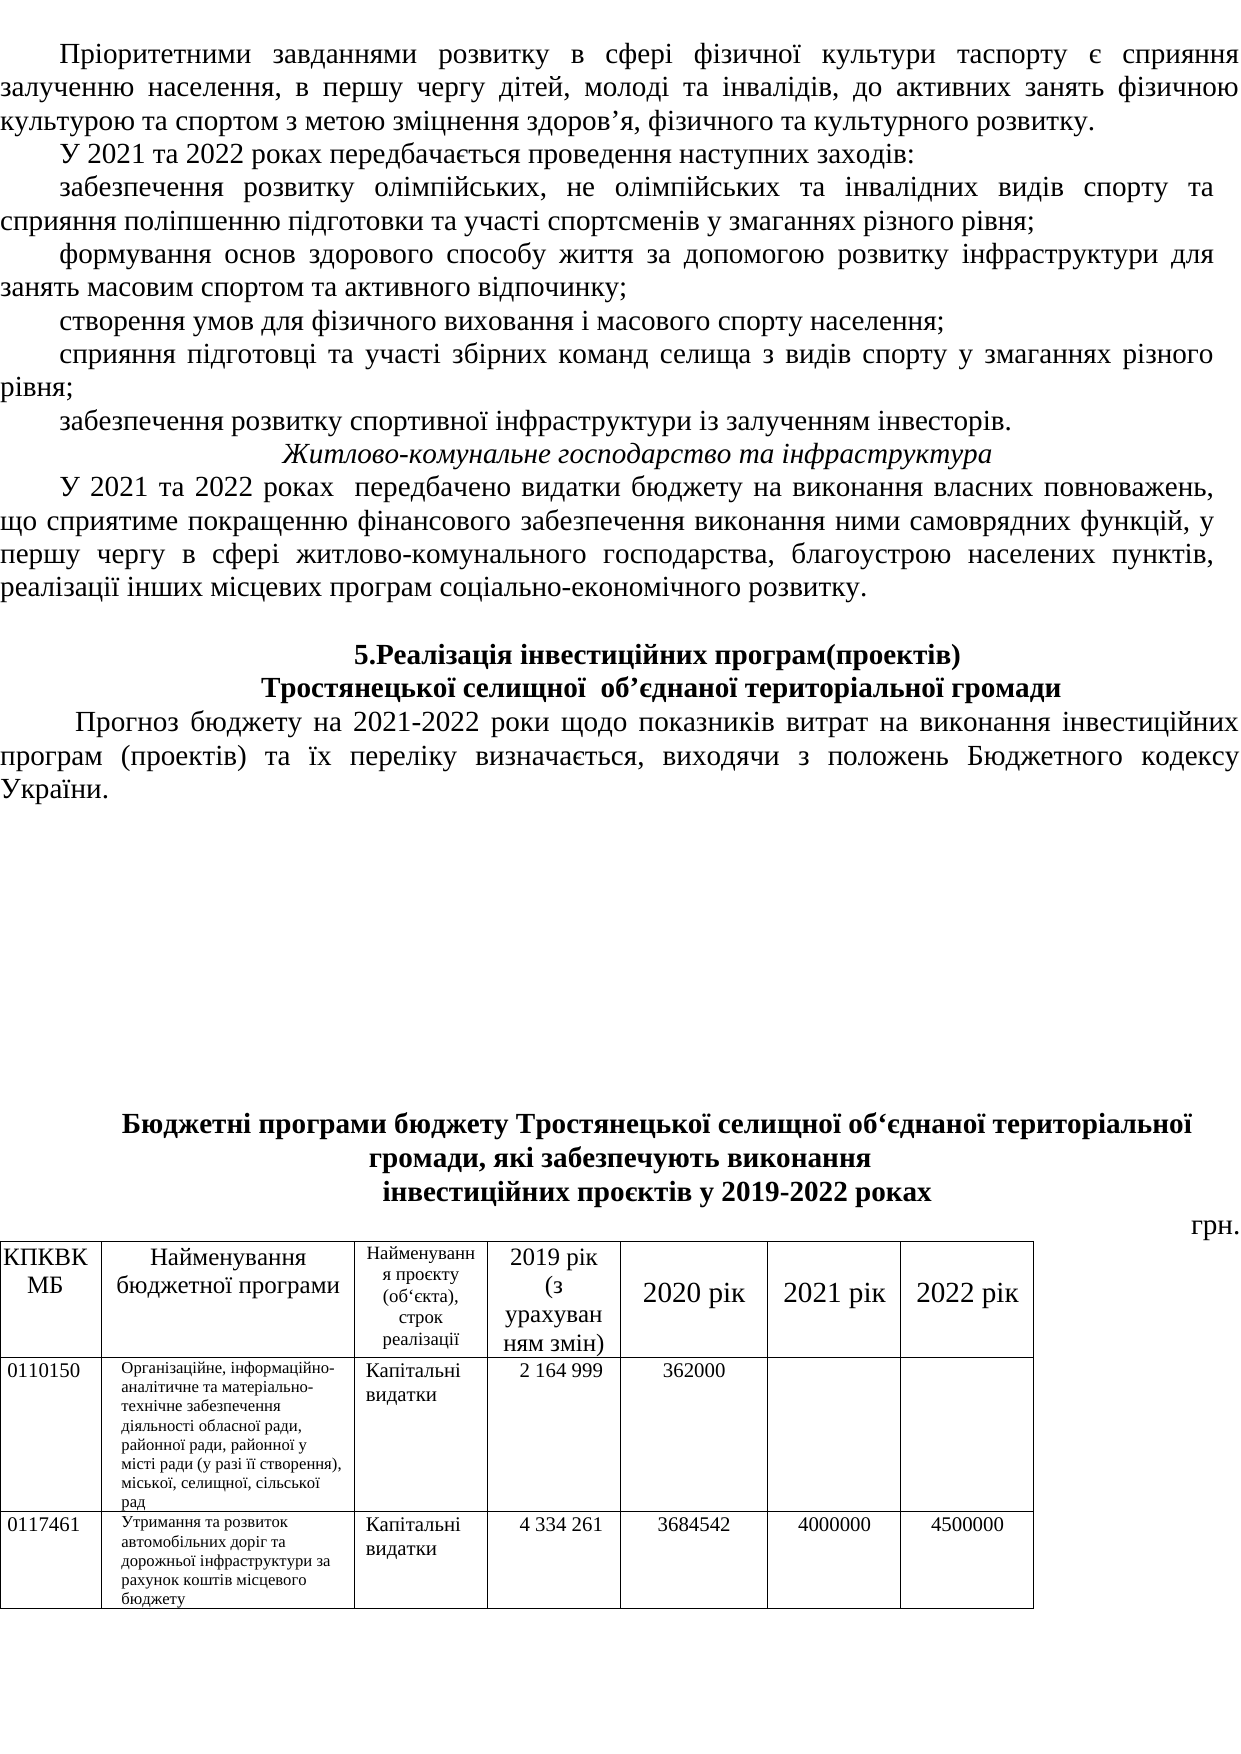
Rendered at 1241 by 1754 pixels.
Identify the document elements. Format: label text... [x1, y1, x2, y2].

table_cell 362000 [621, 1358, 767, 1511]
text забезпечення розвитку олімпійських, не олімпійських та інвалідних видів спорту та сприяння поліпшенню підготовки та участі спортсменів у змаганнях різного рівня; [0, 170, 1215, 237]
table_cell 4500000 [901, 1512, 1033, 1608]
table_cell Капітальні видатки [355, 1512, 487, 1608]
table_cell 0117461 [1, 1512, 101, 1608]
table_cell Організаційне, інформаційно-аналітичне та матеріально-технічне забезпечення діяльності обласної ради, районної ради, районної у місті ради (у разі її створення), міської, селищної, сільської рад [102, 1358, 354, 1511]
text У 2021 та 2022 роках передбачається проведення наступних заходів: [0, 137, 1240, 170]
text створення умов для фізичного виховання і масового спорту населення; [0, 303, 1215, 337]
table_cell 4 334 261 [488, 1512, 620, 1608]
text Житлово-комунальне господарство та інфраструктура [0, 437, 1215, 470]
text Тростянецької селищної об’єднаної територіальної громади [75, 671, 1240, 704]
table_cell 4000000 [768, 1512, 900, 1608]
table_header 2019 рік (з урахуванням змін) [488, 1242, 620, 1357]
text Пріоритетними завданнями розвитку в сфері фізичної культури таспорту є сприяння залученню населення, в першу чергу дітей, молоді та інвалідів, до активних занять фізичною культурою та спортом з метою зміцнення здоров’я, фізичного та культурного розвитку. [0, 37, 1240, 137]
text сприяння підготовці та участі збірних команд селища з видів спорту у змаганнях різного рівня; [0, 337, 1215, 403]
table_cell 3684542 [621, 1512, 767, 1608]
table_header 2021 рік [768, 1242, 900, 1357]
table_cell [901, 1358, 1033, 1511]
table_cell Утримання та розвиток автомобільних доріг та дорожньої інфраструктури за рахунок коштів місцевого бюджету [102, 1512, 354, 1608]
text забезпечення розвитку спортивної інфраструктури із залученням інвесторів. [0, 403, 1215, 437]
text грн. [0, 1207, 1240, 1241]
table_cell Капітальні видатки [355, 1358, 487, 1511]
text інвестиційних проєктів у 2019-2022 роках [0, 1174, 1240, 1207]
text У 2021 та 2022 роках передбачено видатки бюджету на виконання власних повноважень, що сприятиме покращенню фінансового забезпечення виконання ними самоврядних функцій, у першу чергу в сфері житлово-комунального господарства, благоустрою населених пунктів, реалізації інших місцевих програм соціально-економічного розвитку. [0, 470, 1215, 603]
table_header 2022 рік [901, 1242, 1033, 1357]
table_header Найменування проєкту (об‘єкта), строк реалізації [355, 1242, 487, 1357]
table_header Найменування бюджетної програми [102, 1242, 354, 1357]
table_cell [768, 1358, 900, 1511]
text Прогноз бюджету на 2021-2022 роки щодо показників витрат на виконання інвестиційних програм (проектів) та їх переліку визначається, виходячи з положень Бюджетного кодексу України. [0, 704, 1240, 805]
table_cell 2 164 999 [488, 1358, 620, 1511]
table_header 2020 рік [621, 1242, 767, 1357]
text 5.Реалізація інвестиційних програм(проектів) [75, 637, 1240, 671]
table_cell 0110150 [1, 1358, 101, 1511]
table_header КПКВК МБ [1, 1242, 101, 1357]
text формування основ здорового способу життя за допомогою розвитку інфраструктури для занять масовим спортом та активного відпочинку; [0, 237, 1215, 303]
text Бюджетні програми бюджету Тростянецької селищної об‘єднаної територіальної громади, які забезпечують виконання [0, 1107, 1240, 1174]
